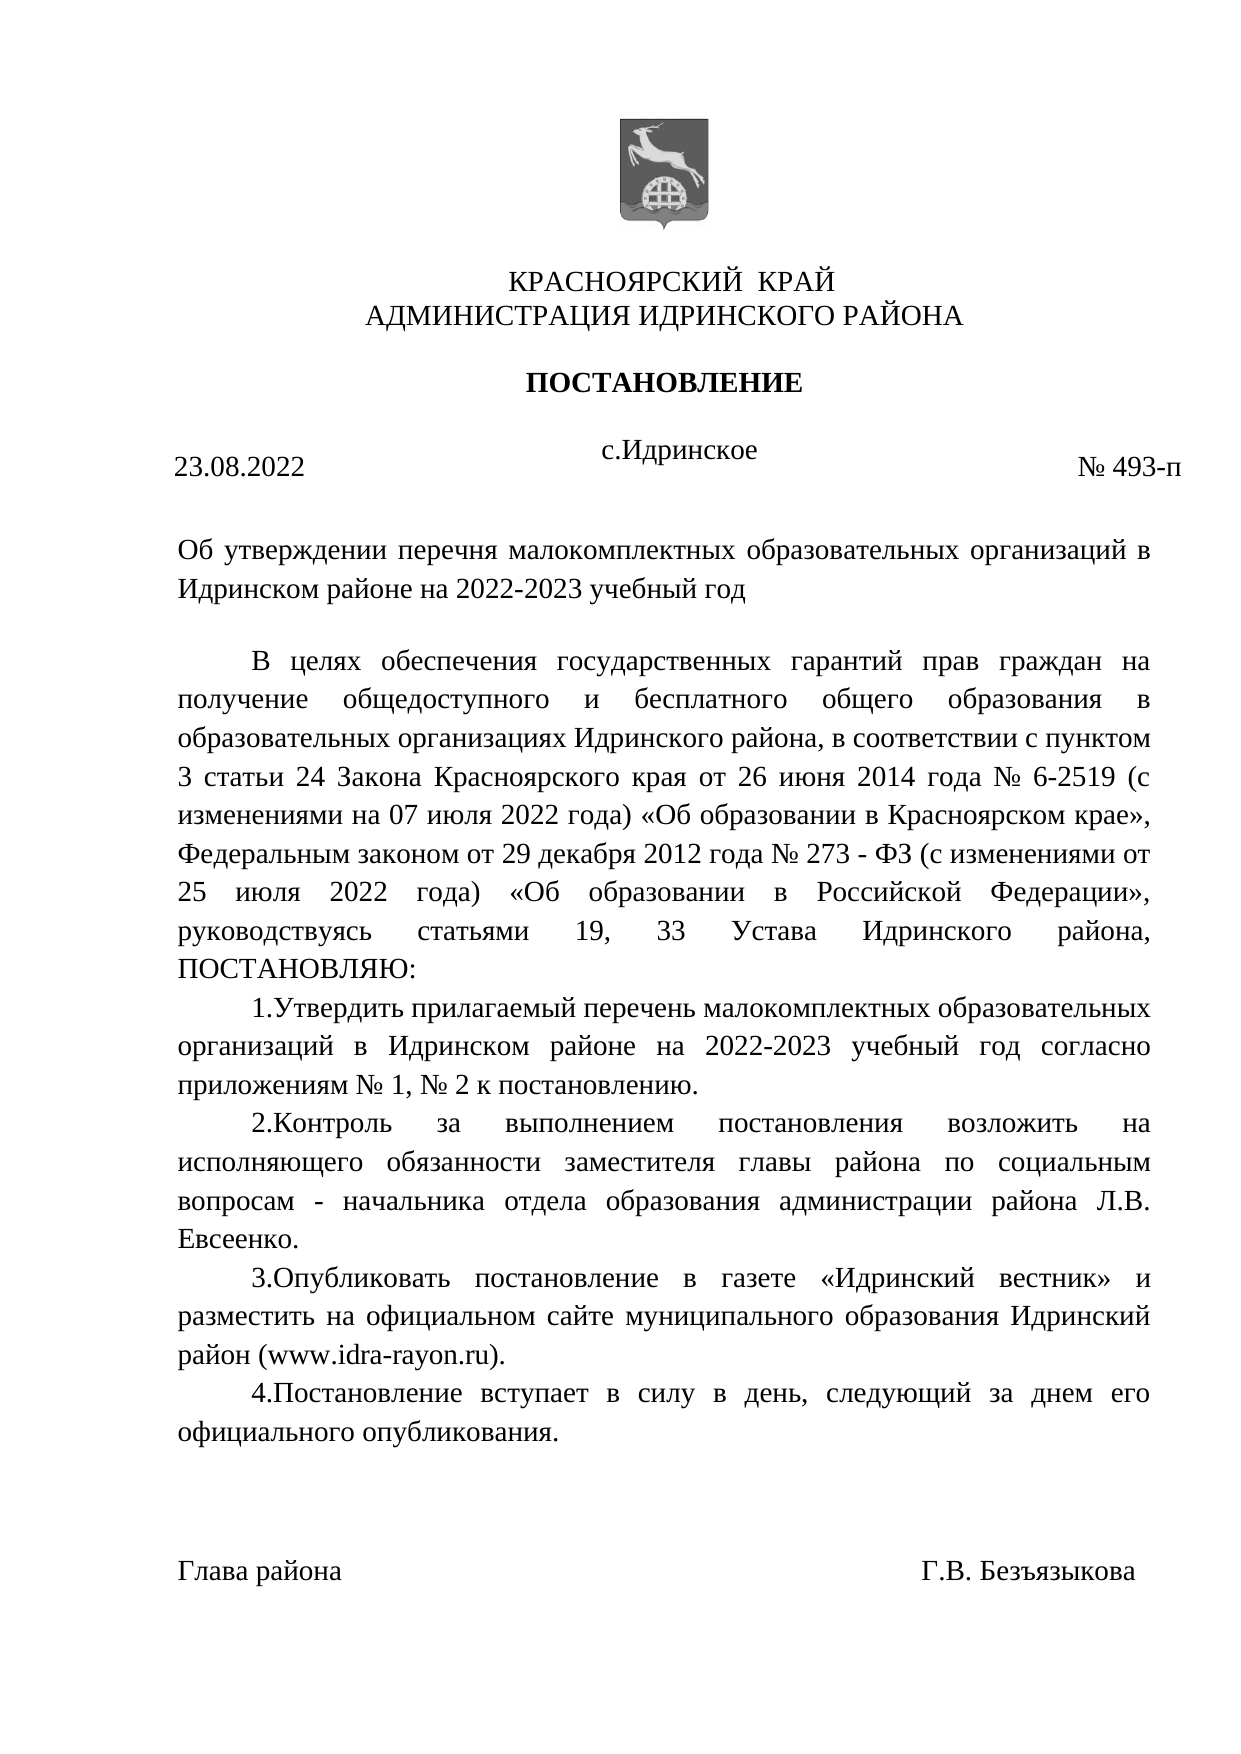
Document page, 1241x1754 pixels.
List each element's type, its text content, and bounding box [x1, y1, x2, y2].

table_header 23.08.2022 [163, 432, 458, 499]
text 3.Опубликовать постановление в газете «Идринский вестник» и разместить на официальном сайте муниципального образования Идринский район (www.idra-rayon.ru). [177, 1260, 1152, 1370]
table_header с.Идринское [458, 432, 916, 499]
table_header № 493-п [916, 432, 1196, 499]
text В целях обеспечения государственных гарантий прав граждан на получение общедоступного и бесплатного общего образования в образовательных организациях Идринского района, в соответствии с пунктом 3 статьи 24 Закона Красноярского края от 26 июня 2014 года № 6-2519 (с изменениями на 07 июля 2022 года) «Об образовании в Красноярском крае», Федеральным законом от 29 декабря 2012 года № 273 - ФЗ (с изменениями от 25 июля 2022 года) «Об образовании в Российской Федерации», руководствуясь статьями 19, 33 Устава Идринского района, ПОСТАНОВЛЯЮ: [177, 643, 1152, 985]
text АДМИНИСТРАЦИЯ ИДРИНСКОГО РАЙОНА [177, 298, 1152, 331]
text Глава района Г.В. Безъязыкова [177, 1553, 1152, 1587]
text ПОСТАНОВЛЕНИЕ [177, 365, 1152, 398]
text КРАСНОЯРСКИЙ КРАЙ [177, 264, 1152, 298]
title Об утверждении перечня малокомплектных образовательных организаций в Идринском районе на 2022-2023 учебный год [177, 532, 1152, 604]
text 2.Контроль за выполнением постановления возложить на исполняющего обязанности заместителя главы района по социальным вопросам - начальника отдела образования администрации района Л.В. Евсеенко. [177, 1106, 1152, 1255]
text 4.Постановление вступает в силу в день, следующий за днем его официального опубликования. [177, 1375, 1152, 1447]
text 1.Утвердить прилагаемый перечень малокомплектных образовательных организаций в Идринском районе на 2022-2023 учебный год согласно приложениям № 1, № 2 к постановлению. [177, 990, 1152, 1101]
